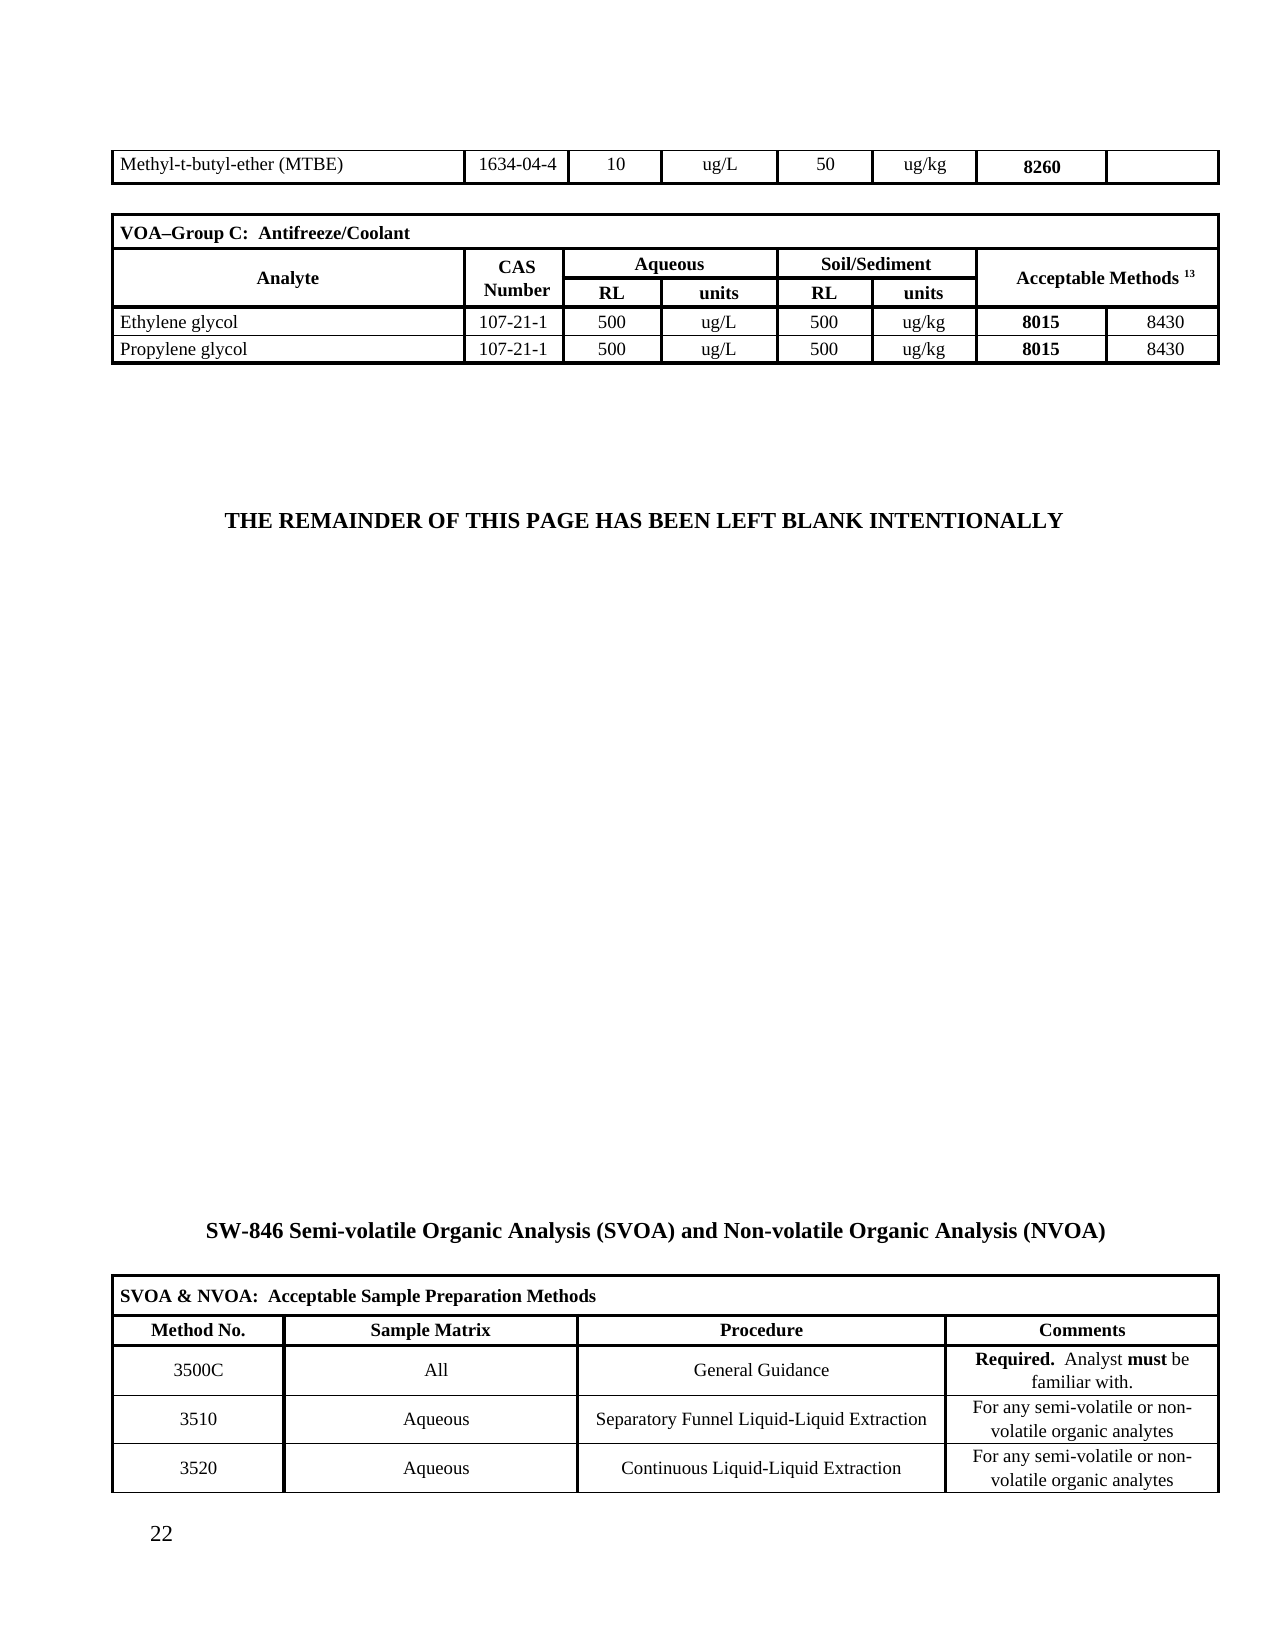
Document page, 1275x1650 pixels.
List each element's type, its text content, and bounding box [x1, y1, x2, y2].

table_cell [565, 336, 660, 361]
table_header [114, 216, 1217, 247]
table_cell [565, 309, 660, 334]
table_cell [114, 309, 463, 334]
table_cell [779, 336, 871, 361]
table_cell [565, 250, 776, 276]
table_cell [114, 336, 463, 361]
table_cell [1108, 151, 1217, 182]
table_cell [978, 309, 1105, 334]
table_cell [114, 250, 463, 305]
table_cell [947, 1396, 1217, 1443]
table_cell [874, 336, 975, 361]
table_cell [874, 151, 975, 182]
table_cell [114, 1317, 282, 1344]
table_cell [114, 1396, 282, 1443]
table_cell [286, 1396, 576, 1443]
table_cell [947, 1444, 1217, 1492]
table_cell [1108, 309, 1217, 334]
text SW-846 Semi-volatile Organic Analysis (SVOA) and Non-volatile Organic Analysis (NVOA) [150, 1217, 1162, 1243]
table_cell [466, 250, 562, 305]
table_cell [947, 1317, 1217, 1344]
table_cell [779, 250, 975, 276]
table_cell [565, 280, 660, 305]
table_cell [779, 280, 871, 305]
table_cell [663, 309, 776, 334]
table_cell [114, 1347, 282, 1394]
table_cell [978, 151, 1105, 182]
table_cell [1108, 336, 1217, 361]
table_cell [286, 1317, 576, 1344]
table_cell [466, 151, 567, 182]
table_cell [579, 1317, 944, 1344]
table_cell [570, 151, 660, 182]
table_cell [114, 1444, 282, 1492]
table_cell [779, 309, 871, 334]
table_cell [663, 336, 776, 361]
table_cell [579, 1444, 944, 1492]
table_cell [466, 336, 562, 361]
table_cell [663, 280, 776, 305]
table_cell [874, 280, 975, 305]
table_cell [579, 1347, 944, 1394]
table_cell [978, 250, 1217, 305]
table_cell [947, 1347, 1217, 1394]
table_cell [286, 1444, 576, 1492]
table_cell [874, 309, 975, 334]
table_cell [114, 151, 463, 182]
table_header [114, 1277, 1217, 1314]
text THE REMAINDER OF THIS PAGE HAS BEEN LEFT BLANK INTENTIONALLY [150, 507, 1138, 533]
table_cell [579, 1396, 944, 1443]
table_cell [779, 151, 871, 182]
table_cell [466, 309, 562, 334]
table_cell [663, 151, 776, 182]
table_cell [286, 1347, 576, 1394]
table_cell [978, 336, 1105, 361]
